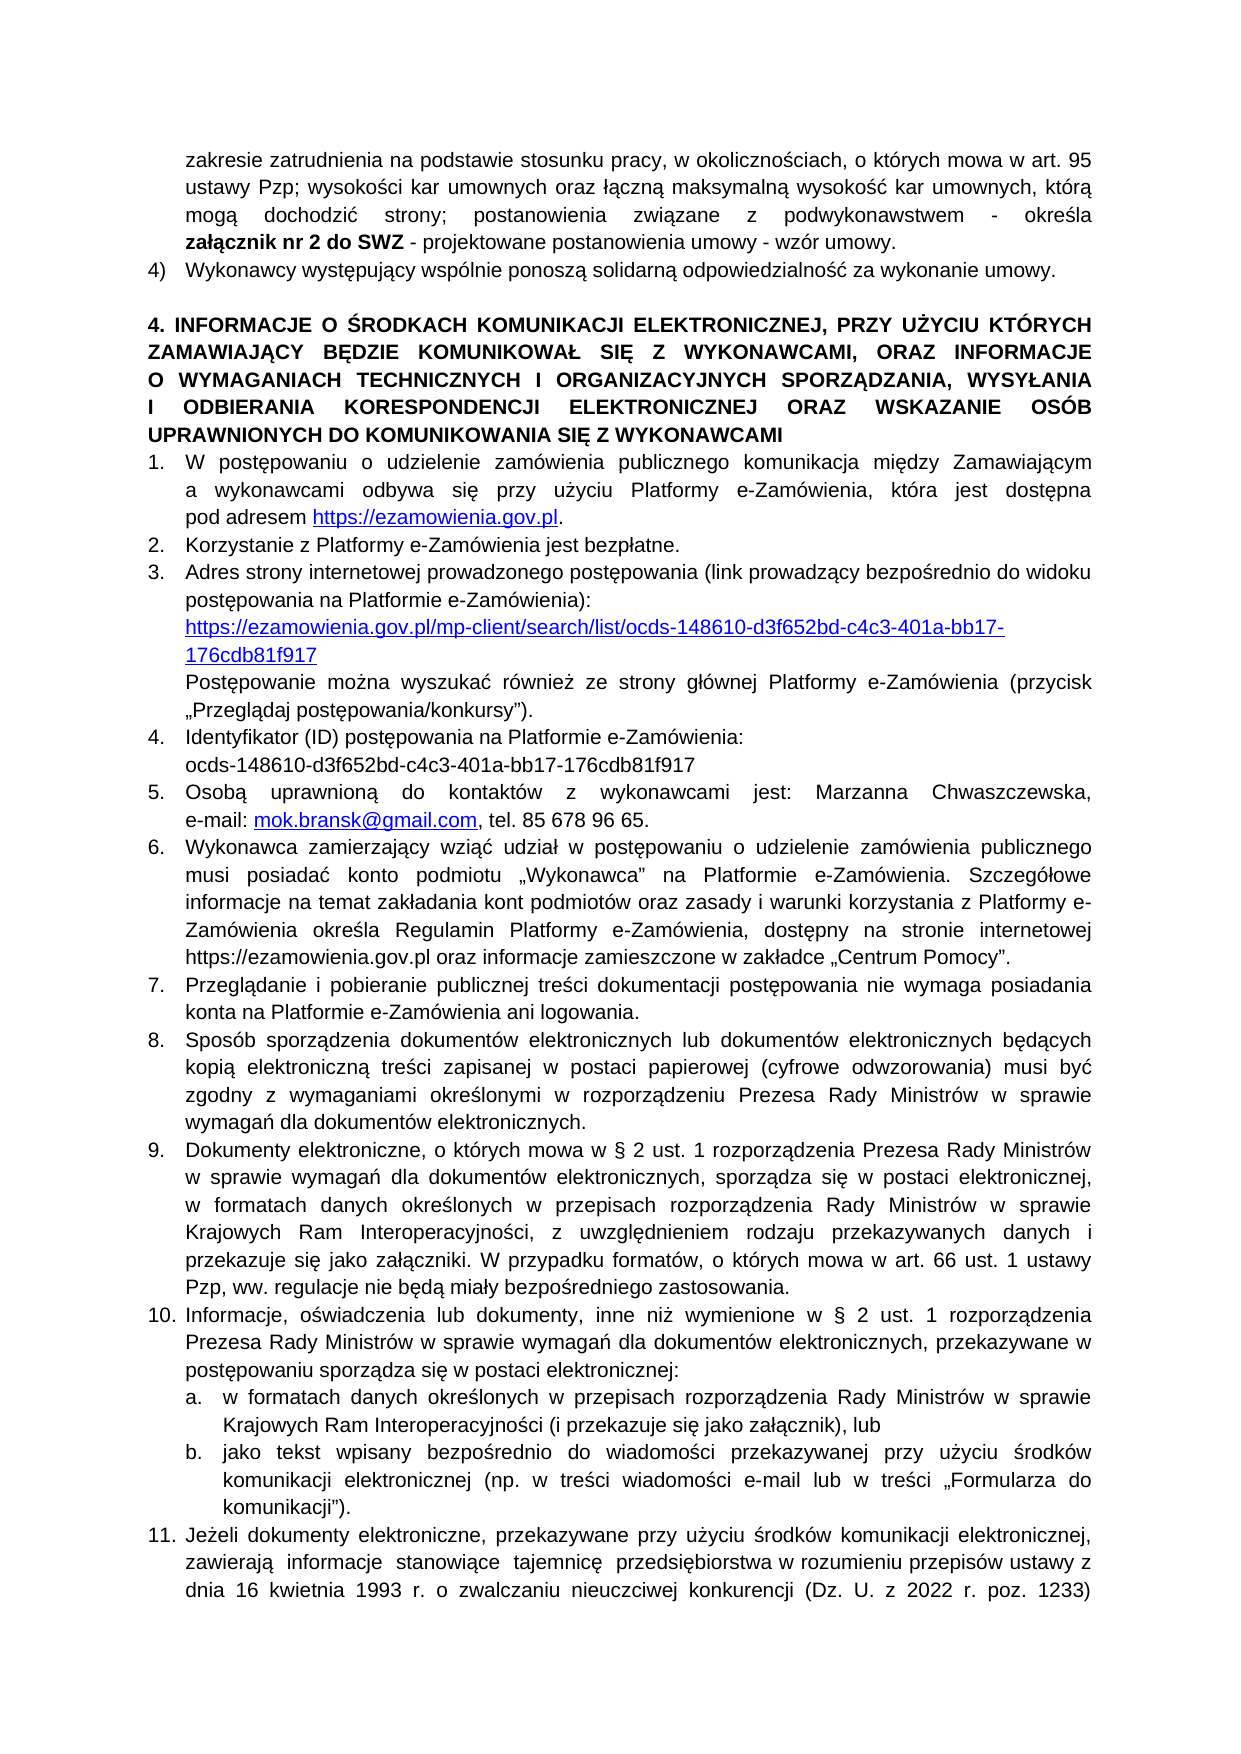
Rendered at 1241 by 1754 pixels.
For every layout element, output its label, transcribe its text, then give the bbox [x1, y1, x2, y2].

list Osobą uprawnioną do kontaktów z wykonawcami jest: Marzanna Chwaszczewska, e-mail: mok.bransk@gmail.com, tel. 85 678 96 65. [148, 780, 1093, 832]
list Informacje, oświadczenia lub dokumenty, inne niż wymienione w § 2 ust. 1 rozporządzenia Prezesa Rady Ministrów w sprawie wymagań dla dokumentów elektronicznych, przekazywane w postępowaniu sporządza się w postaci elektronicznej: [148, 1303, 1093, 1382]
list jako tekst wpisany bezpośrednio do wiadomości przekazywanej przy użyciu środków komunikacji elektronicznej (np. w treści wiadomości e-mail lub w treści „Formularza do komunikacji”). [185, 1440, 1093, 1519]
list Dokumenty elektroniczne, o których mowa w § 2 ust. 1 rozporządzenia Prezesa Rady Ministrów w sprawie wymagań dla dokumentów elektronicznych, sporządza się w postaci elektronicznej, w formatach danych określonych w przepisach rozporządzenia Rady Ministrów w sprawie Krajowych Ram Interoperacyjności, z uwzględnieniem rodzaju przekazywanych danych i przekazuje się jako załączniki. W przypadku formatów, o których mowa w art. 66 ust. 1 ustawy Pzp, ww. regulacje nie będą miały bezpośredniego zastosowania. [148, 1138, 1093, 1299]
list Korzystanie z Platformy e-Zamówienia jest bezpłatne. [148, 533, 1093, 557]
list w formatach danych określonych w przepisach rozporządzenia Rady Ministrów w sprawie Krajowych Ram Interoperacyjności (i przekazuje się jako załącznik), lub [185, 1385, 1093, 1437]
list Przeglądanie i pobieranie publicznej treści dokumentacji postępowania nie wymaga posiadania konta na Platformie e-Zamówienia ani logowania. [148, 973, 1093, 1024]
list Adres strony internetowej prowadzonego postępowania (link prowadzący bezpośrednio do widoku postępowania na Platformie e-Zamówienia): [148, 560, 1093, 612]
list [148, 1523, 1093, 1602]
list Identyfikator (ID) postępowania na Platformie e-Zamówienia: [148, 725, 1093, 749]
list Wykonawca zamierzający wziąć udział w postępowaniu o udzielenie zamówienia publicznego musi posiadać konto podmiotu „Wykonawca” na Platformie e-Zamówienia. Szczegółowe informacje na temat zakładania kont podmiotów oraz zasady i warunki korzystania z Platformy e-Zamówienia określa Regulamin Platformy e-Zamówienia, dostępny na stronie internetowej https://ezamowienia.gov.pl oraz informacje zamieszczone w zakładce „Centrum Pomocy”. [148, 835, 1093, 969]
text 4. INFORMACJE O ŚRODKACH KOMUNIKACJI ELEKTRONICZNEJ, PRZY UŻYCIU KTÓRYCH ZAMAWIAJĄCY BĘDZIE KOMUNIKOWAŁ SIĘ Z WYKONAWCAMI, ORAZ INFORMACJE O WYMAGANIACH TECHNICZNYCH I ORGANIZACYJNYCH SPORZĄDZANIA, WYSYŁANIA I ODBIERANIA KORESPONDENCJI ELEKTRONICZNEJ ORAZ WSKAZANIE OSÓB UPRAWNIONYCH DO KOMUNIKOWANIA SIĘ Z WYKONAWCAMI [148, 313, 1093, 447]
text ocds-148610-d3f652bd-c4c3-401a-bb17-176cdb81f917 [185, 753, 1093, 777]
list Wykonawcy występujący wspólnie ponoszą solidarną odpowiedzialność za wykonanie umowy. [148, 258, 1093, 282]
text Postępowanie można wyszukać również ze strony głównej Platformy e-Zamówienia (przycisk „Przeglądaj postępowania/konkursy”). [185, 670, 1093, 722]
text https://ezamowienia.gov.pl/mp-client/search/list/ocds-148610-d3f652bd-c4c3-401a-bb17-176cdb81f917 [185, 615, 1093, 667]
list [148, 148, 1093, 254]
list W postępowaniu o udzielenie zamówienia publicznego komunikacja między Zamawiającym a wykonawcami odbywa się przy użyciu Platformy e-Zamówienia, która jest dostępna pod adresem https://ezamowienia.gov.pl. [148, 450, 1093, 529]
list Sposób sporządzenia dokumentów elektronicznych lub dokumentów elektronicznych będących kopią elektroniczną treści zapisanej w postaci papierowej (cyfrowe odwzorowania) musi być zgodny z wymaganiami określonymi w rozporządzeniu Prezesa Rady Ministrów w sprawie wymagań dla dokumentów elektronicznych. [148, 1028, 1093, 1134]
